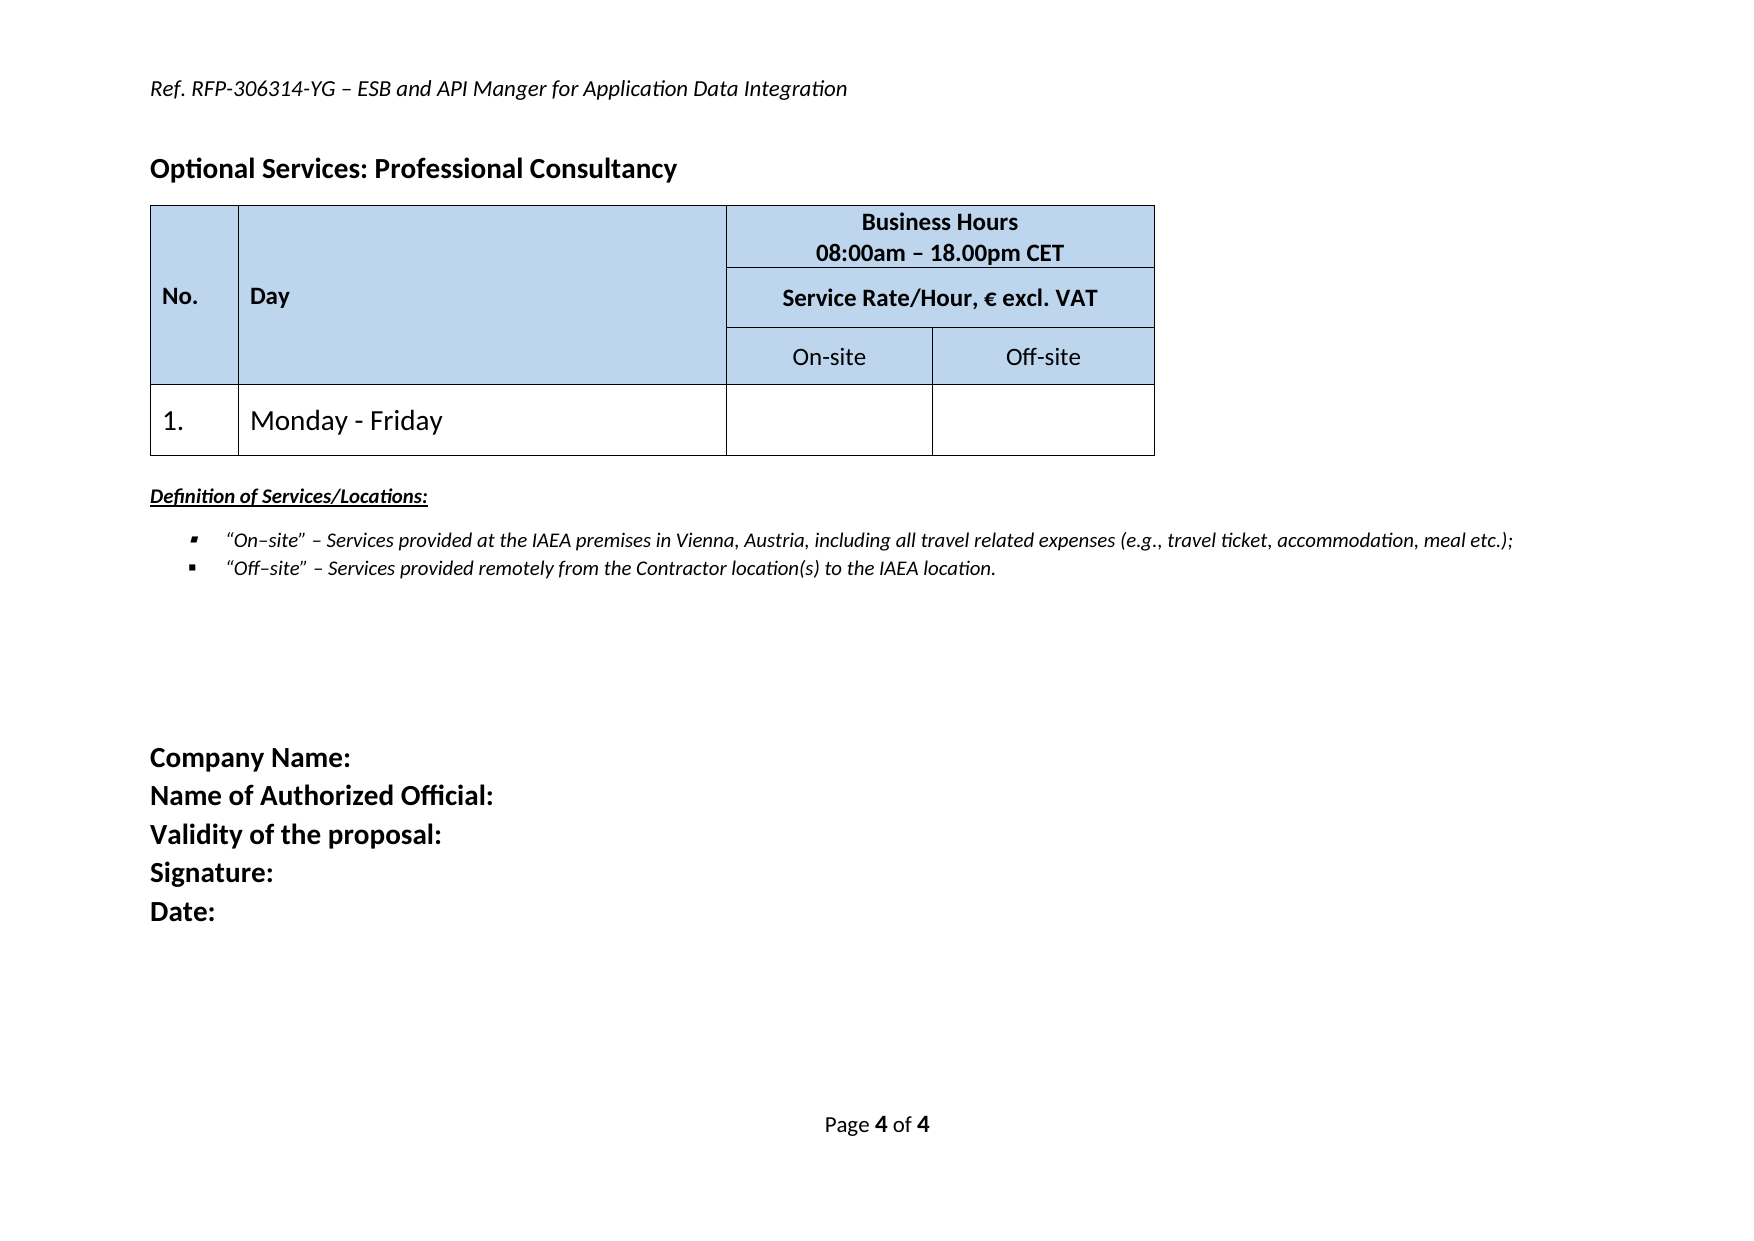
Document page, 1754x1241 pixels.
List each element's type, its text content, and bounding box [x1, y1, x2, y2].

text Optional Services: Professional Consultancy [150, 150, 1604, 186]
table_cell Monday - Friday [239, 385, 726, 455]
table_cell Service Rate/Hour, € excl. VAT [727, 268, 1154, 327]
table_cell [933, 385, 1154, 455]
list “Off–site” – Services provided remotely from the Contractor location(s) to the IAEA location. [187, 555, 1604, 581]
text Definition of Services/Locations: [150, 456, 1604, 509]
table_header No. [151, 206, 238, 384]
table_cell 1. [151, 385, 238, 455]
table_cell [727, 385, 932, 455]
table_cell On-site [727, 328, 932, 384]
table_cell Off-site [933, 328, 1154, 384]
table_header Day [239, 206, 726, 384]
list “On–site” – Services provided at the IAEA premises in Vienna, Austria, including all travel related expenses (e.g., travel ticket, accommodation, meal etc.); [187, 528, 1604, 553]
text Company Name: Name of Authorized Official: Validity of the proposal: Signature: Date: [150, 739, 1604, 928]
table_header Business Hours 08:00am – 18.00pm CET [727, 206, 1154, 267]
